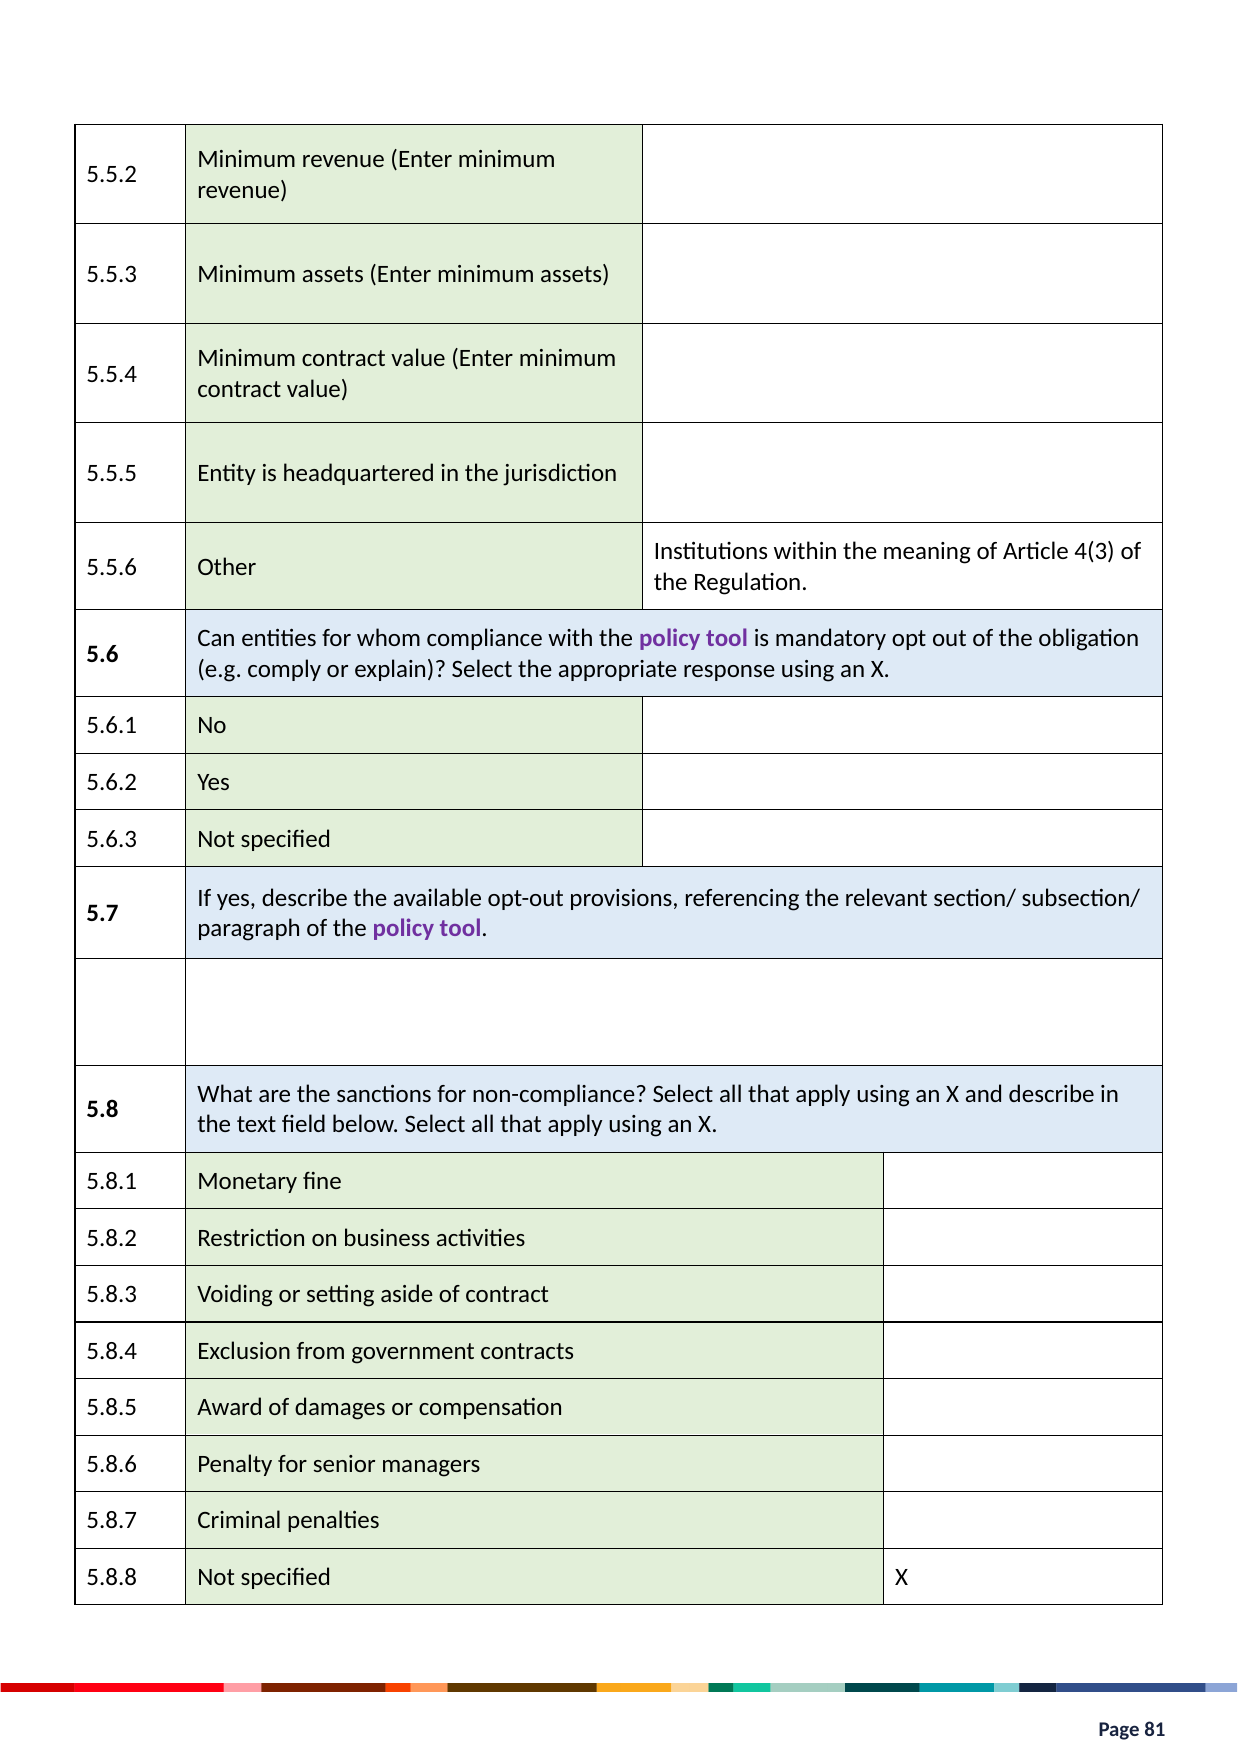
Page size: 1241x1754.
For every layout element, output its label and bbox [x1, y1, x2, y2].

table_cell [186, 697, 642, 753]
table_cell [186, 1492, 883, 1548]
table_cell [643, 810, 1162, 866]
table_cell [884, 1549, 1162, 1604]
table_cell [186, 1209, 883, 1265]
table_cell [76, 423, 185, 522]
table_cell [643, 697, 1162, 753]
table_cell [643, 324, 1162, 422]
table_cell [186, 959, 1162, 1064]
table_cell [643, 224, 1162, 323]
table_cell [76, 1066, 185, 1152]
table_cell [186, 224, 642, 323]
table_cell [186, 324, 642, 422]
picture [0, 1683, 1236, 1692]
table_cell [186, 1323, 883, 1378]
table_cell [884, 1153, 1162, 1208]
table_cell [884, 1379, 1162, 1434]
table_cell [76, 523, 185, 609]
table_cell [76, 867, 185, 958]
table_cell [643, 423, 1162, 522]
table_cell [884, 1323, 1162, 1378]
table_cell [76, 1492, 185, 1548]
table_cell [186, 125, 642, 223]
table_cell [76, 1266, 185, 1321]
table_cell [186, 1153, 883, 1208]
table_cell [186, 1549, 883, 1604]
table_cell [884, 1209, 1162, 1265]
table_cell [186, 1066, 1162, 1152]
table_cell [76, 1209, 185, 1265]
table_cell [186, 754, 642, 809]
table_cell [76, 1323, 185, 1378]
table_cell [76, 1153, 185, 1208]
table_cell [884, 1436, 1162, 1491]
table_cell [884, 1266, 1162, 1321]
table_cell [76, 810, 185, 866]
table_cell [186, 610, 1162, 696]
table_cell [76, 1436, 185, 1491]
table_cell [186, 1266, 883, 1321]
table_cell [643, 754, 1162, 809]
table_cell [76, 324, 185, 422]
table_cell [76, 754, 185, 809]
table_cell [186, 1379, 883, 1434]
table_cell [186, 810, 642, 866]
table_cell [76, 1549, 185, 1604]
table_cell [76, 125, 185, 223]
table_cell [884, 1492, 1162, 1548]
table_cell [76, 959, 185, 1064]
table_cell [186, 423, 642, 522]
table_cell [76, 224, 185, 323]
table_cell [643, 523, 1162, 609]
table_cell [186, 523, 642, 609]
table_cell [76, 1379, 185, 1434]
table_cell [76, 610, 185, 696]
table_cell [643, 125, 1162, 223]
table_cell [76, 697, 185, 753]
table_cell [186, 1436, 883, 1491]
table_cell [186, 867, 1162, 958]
